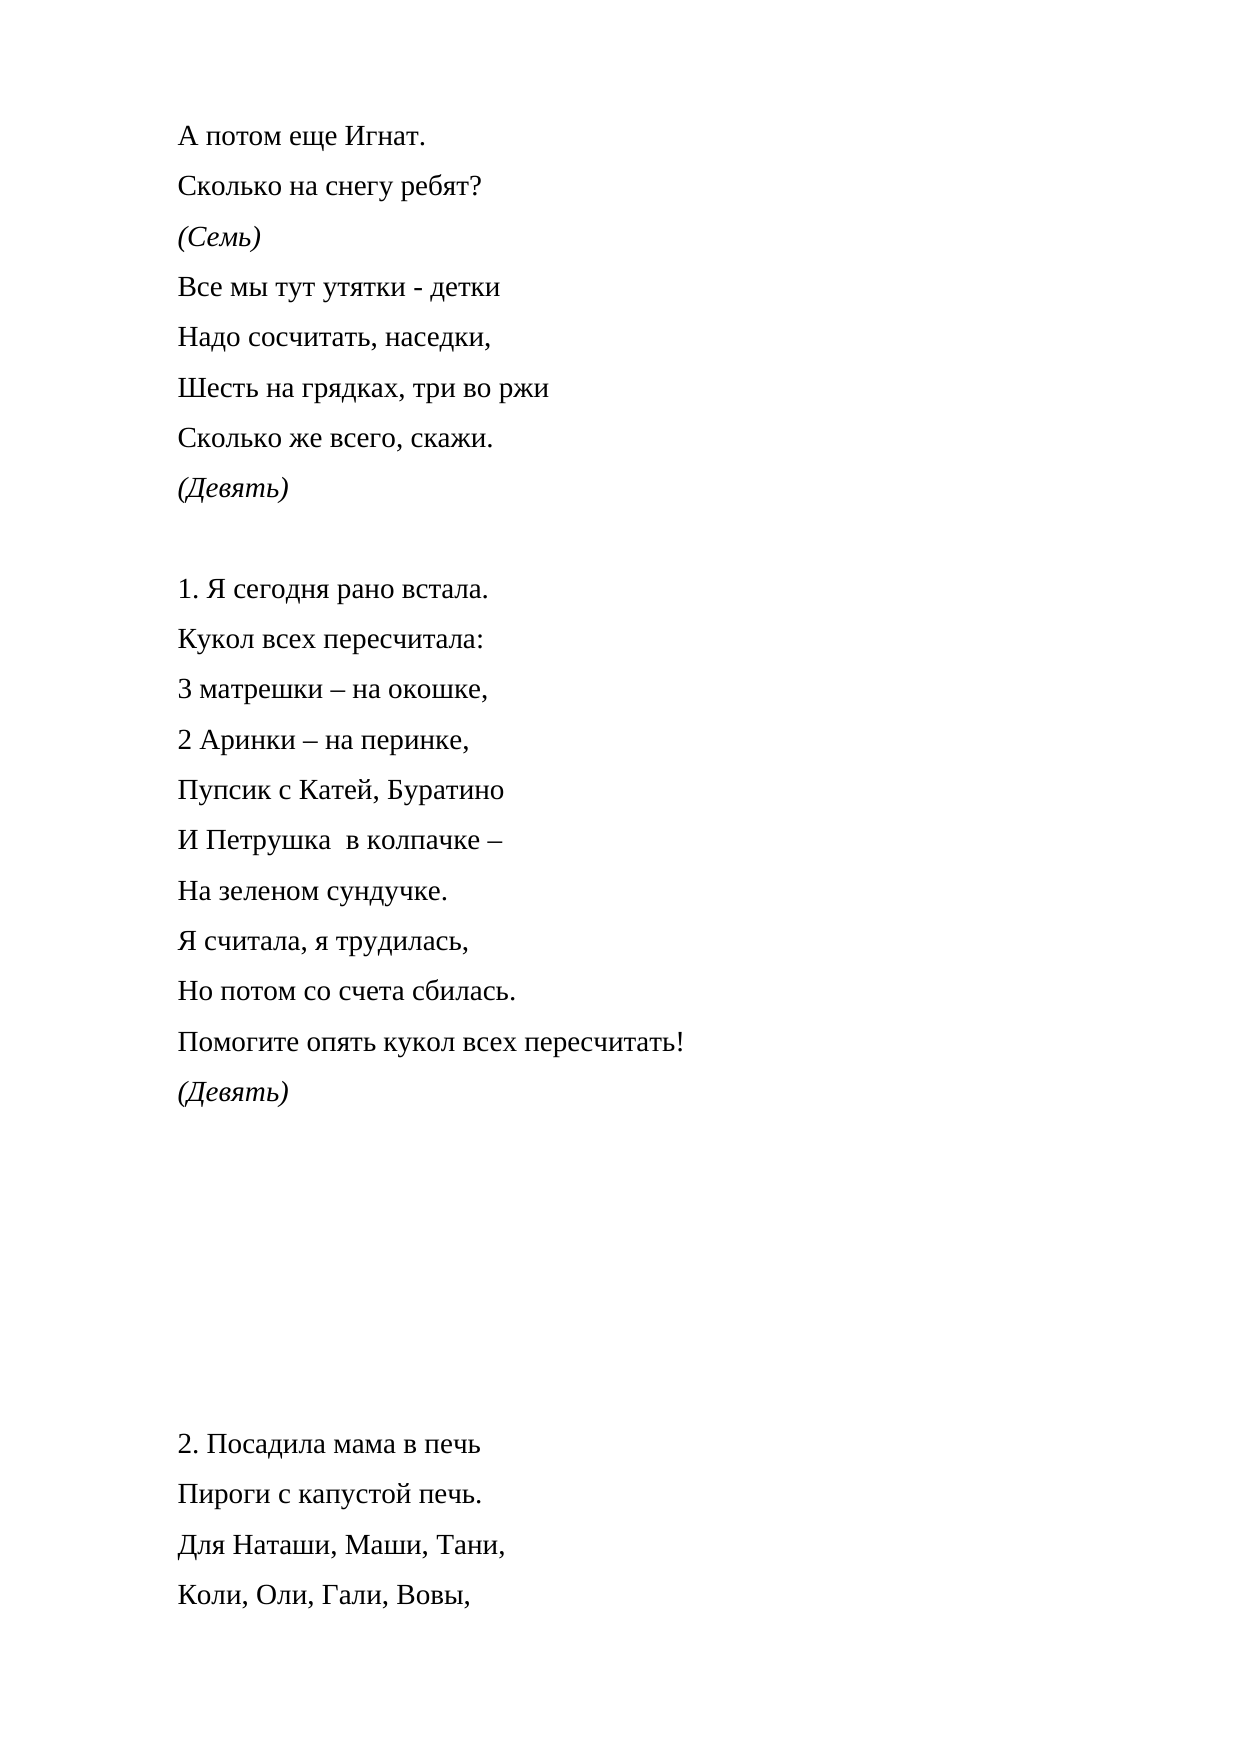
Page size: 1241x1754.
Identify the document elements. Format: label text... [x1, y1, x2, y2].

text Но потом со счета сбилась. [177, 973, 1152, 1007]
text Пироги с капустой печь. [177, 1477, 1152, 1510]
text Пупсик с Катей, Буратино [177, 772, 1152, 806]
text Для Наташи, Маши, Тани, [177, 1527, 1152, 1560]
text Коли, Оли, Гали, Вовы, [177, 1577, 1152, 1611]
text 1. Я сегодня рано встала. [177, 571, 1152, 604]
text Помогите опять кукол всех пересчитать! [177, 1024, 1152, 1057]
text Кукол всех пересчитала: [177, 621, 1152, 655]
text На зеленом сундучке. [177, 873, 1152, 906]
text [177, 118, 1152, 252]
text И Петрушка в колпачке – [177, 822, 1152, 856]
text Я считала, я трудилась, [177, 923, 1152, 957]
text (Девять) [177, 1074, 1152, 1108]
text 3 матрешки – на окошке, [177, 672, 1152, 705]
text 2. Посадила мама в печь [177, 1426, 1152, 1460]
text 2 Аринки – на перинке, [177, 722, 1152, 755]
text Все мы тут утятки - детки Надо сосчитать, наседки, Шесть на грядках, три во ржи Сколько же всего, скажи. (Девять) [177, 269, 1152, 504]
